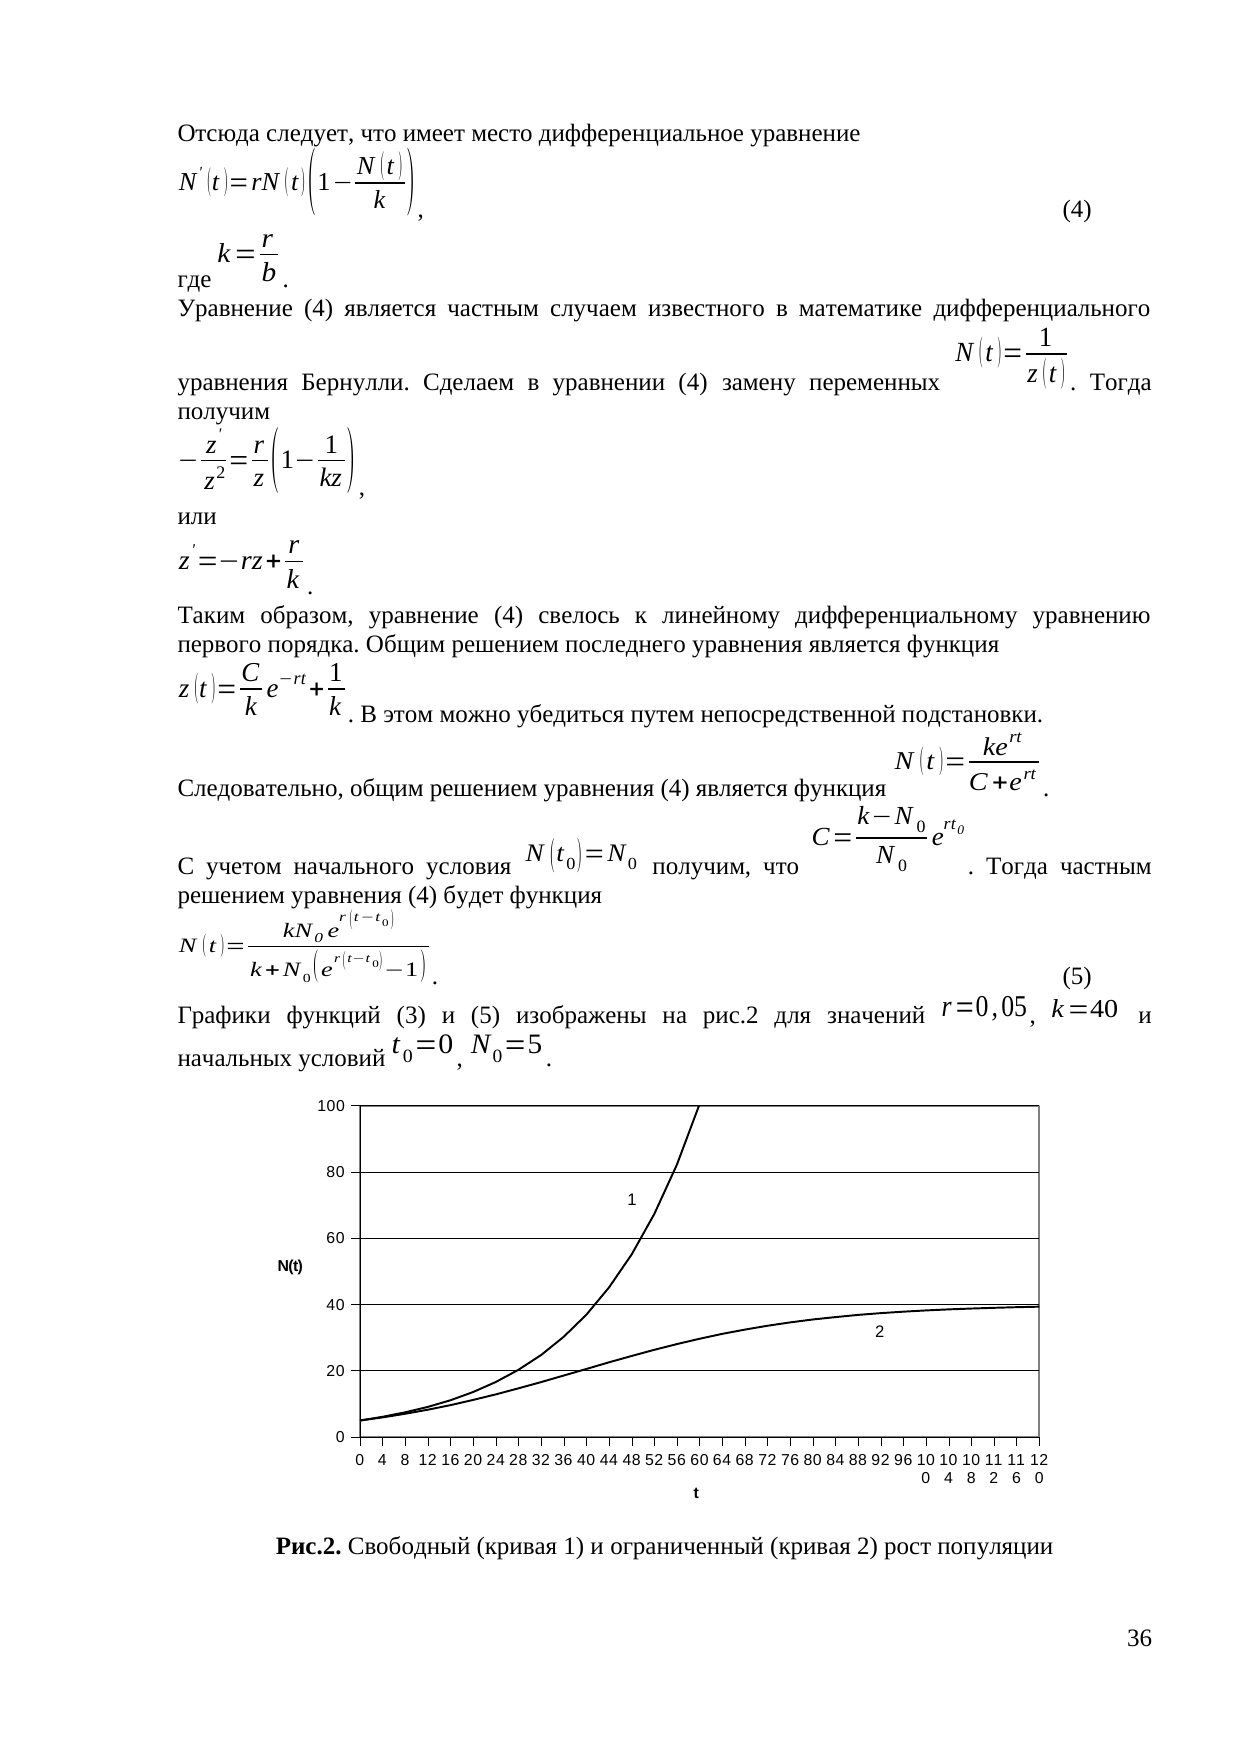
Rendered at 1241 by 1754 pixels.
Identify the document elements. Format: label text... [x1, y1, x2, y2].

text , [177, 425, 1152, 501]
text Графики функций (3) и (5) изображены на рис.2 для значений , и начальных условий , . [177, 990, 1152, 1072]
text или [177, 501, 1152, 530]
text где . [177, 223, 1152, 293]
text Рис.2. Свободный (кривая 1) и ограниченный (кривая 2) рост популяции [177, 1531, 1152, 1560]
text . В этом можно убедиться путем непосредственной подстановки. [177, 657, 1152, 728]
text Следовательно, общим решением уравнения (4) является функция . [177, 728, 1152, 801]
text Уравнение (4) является частным случаем известного в математике дифференциального уравнения Бернулли. Сделаем в уравнении (4) замену переменных . Тогда получим [177, 293, 1152, 425]
text , (4) [177, 147, 1152, 223]
text С учетом начального условия получим, что . Тогда частным решением уравнения (4) будет функция [177, 801, 1152, 909]
text . [177, 530, 1152, 600]
text Таким образом, уравнение (4) свелось к линейному дифференциальному уравнению первого порядка. Общим решением последнего уравнения является функция [177, 600, 1152, 657]
text . (5) [177, 909, 1152, 990]
text Отсюда следует, что имеет место дифференциальное уравнение [177, 118, 1152, 147]
